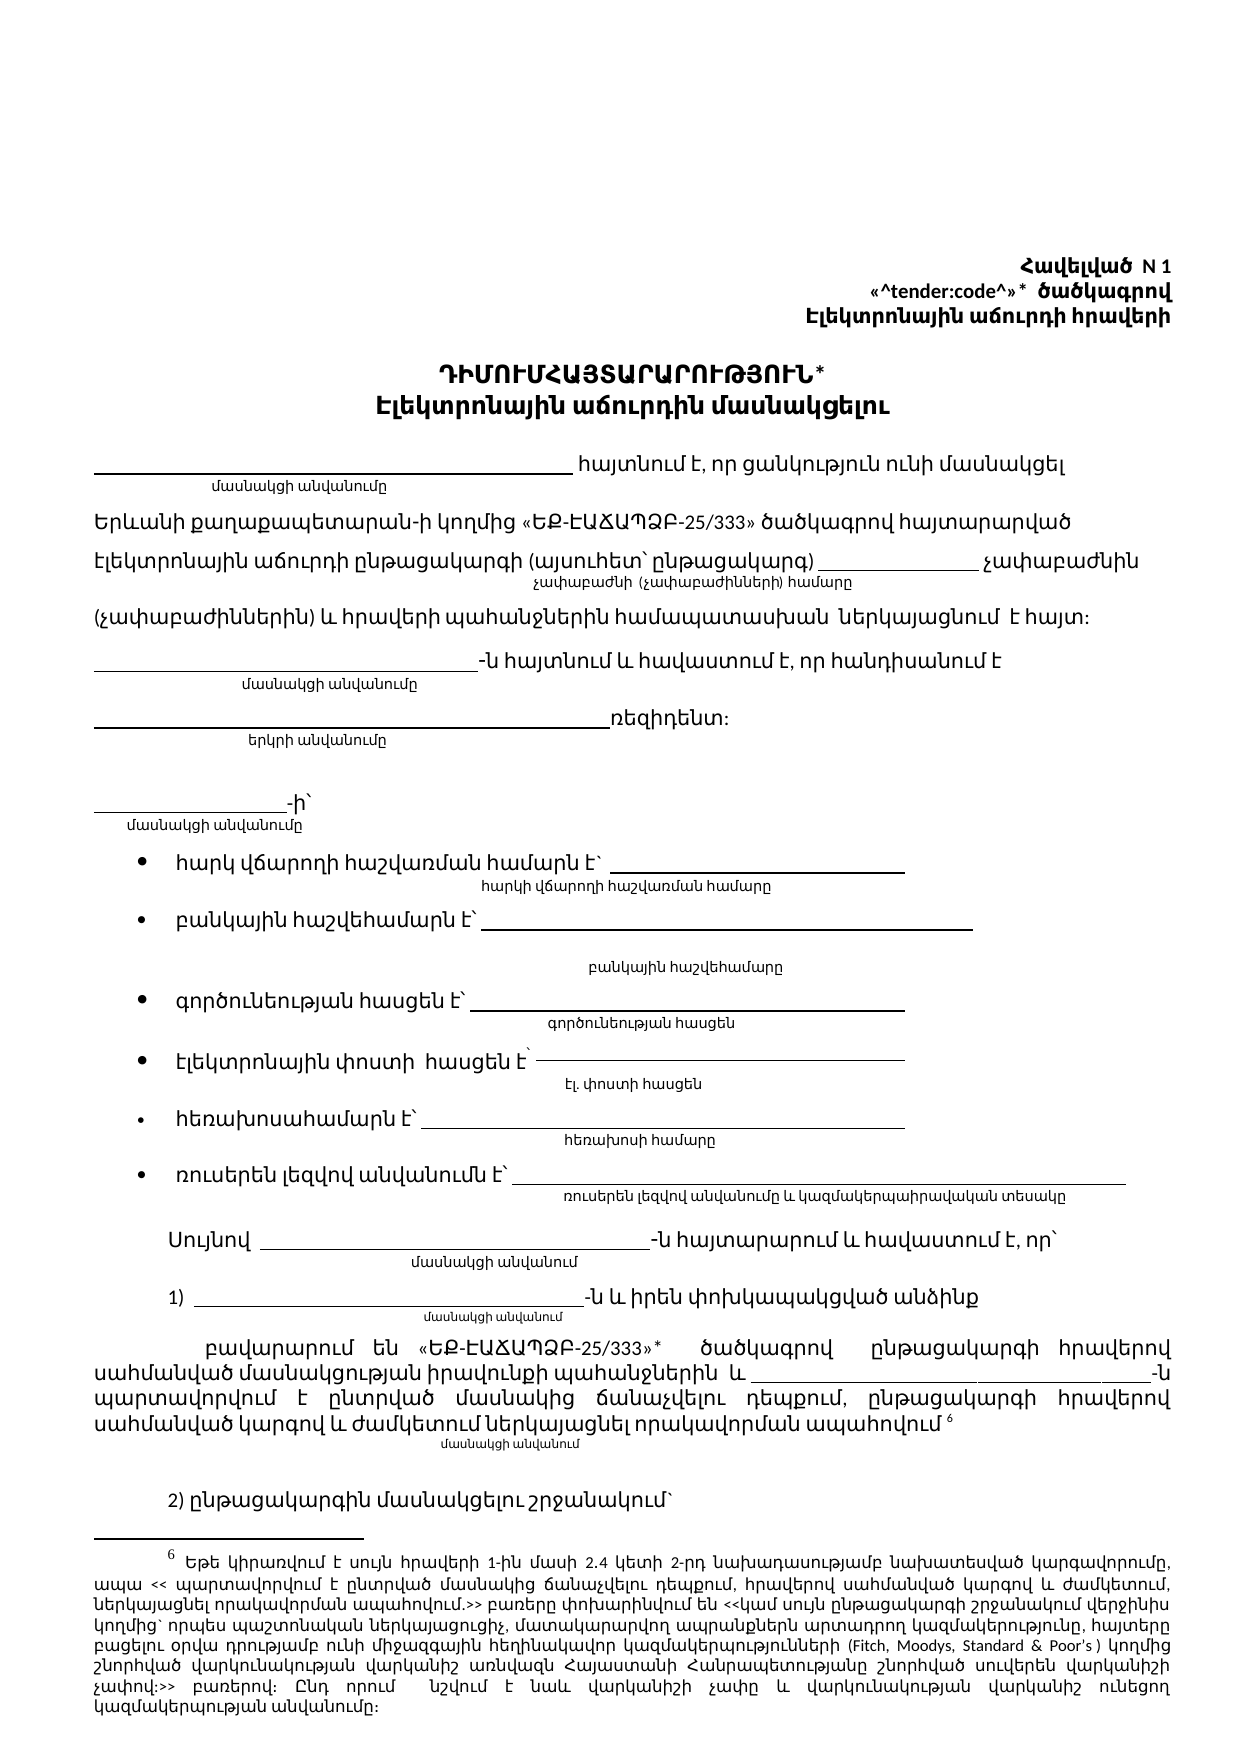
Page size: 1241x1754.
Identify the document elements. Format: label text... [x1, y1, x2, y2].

text Երևանի քաղաքապետարան-ի կողմից «ԵՔ-ԷԱՃԱՊՁԲ-25/333» ծածկագրով հայտարարված [94, 507, 1171, 535]
list ռուսերեն լեզվով անվանումն է՝ [138, 1162, 1171, 1187]
text մասնակցի անվանում [94, 1309, 1171, 1335]
text 2) ընթացակարգին մասնակցելու շրջանակում` [94, 1487, 1171, 1513]
text բանկային հաշվեհամարը [94, 958, 1171, 989]
text հեռախոսի համարը [462, 1131, 1171, 1162]
text գործունեության հասցեն [94, 1014, 1171, 1045]
text 1) -ն և իրեն փոխկապակցված անձինք [94, 1284, 1171, 1309]
text հարկի վճարողի հաշվառման համարը [94, 877, 1171, 907]
list էլեկտրոնային փոստի հասցեն է՝ [138, 1045, 1171, 1075]
text -ն հայտնում և հավաստում է, որ հանդիսանում է [94, 644, 1171, 675]
text ԴԻՄՈՒՄՀԱՅՏԱՐԱՐՈՒԹՅՈՒՆ* [94, 360, 1171, 390]
text երկրի անվանումը [94, 731, 1171, 762]
text (չափաբաժիններին) և հրավերի պահանջներին համապատասխան ներկայացնում է հայտ: [94, 604, 1171, 629]
text -ի՝ [94, 790, 1171, 816]
text Էլեկտրոնային աճուրդի հրավերի [94, 304, 1171, 329]
text ռուսերեն լեզվով անվանումը և կազմակերպաիրավական տեսակը [94, 1187, 1171, 1218]
text Հավելված N 1 [94, 253, 1171, 278]
text մասնակցի անվանումը [94, 477, 1171, 507]
text «^tender:code^»* ծածկագրով [94, 278, 1171, 304]
text մասնակցի անվանումը [94, 816, 1171, 846]
text ռեզիդենտ: [94, 706, 1171, 731]
text հայտնում է, որ ցանկություն ունի մասնակցել [94, 451, 1171, 477]
list հարկ վճարողի հաշվառման համարն է` [138, 846, 1171, 877]
text էլ. փոստի հասցեն [94, 1075, 1171, 1106]
text մասնակցի անվանումը [94, 675, 1171, 706]
text մասնակցի անվանում [94, 1253, 1171, 1284]
text Սույնով -ն հայտարարում և հավաստում է, որ՝ [94, 1223, 1171, 1253]
text մասնակցի անվանում [94, 1436, 1171, 1462]
text չափաբաժնի (չափաբաժինների) համարը [94, 573, 1171, 604]
subtitle Էլեկտրոնային աճուրդին մասնակցելու [94, 390, 1171, 421]
list բանկային հաշվեհամարն է՝ [138, 907, 1171, 958]
list գործունեության հասցեն է՝ [138, 989, 1171, 1014]
text բավարարում են «ԵՔ-ԷԱՃԱՊՁԲ-25/333»* ծածկագրով ընթացակարգի հրավերով սահմանված մասնակցության իրավունքի պահանջներին և -ն պարտավորվում է ընտրված մասնակից ճանաչվելու դեպքում, ընթացակարգի հրավերով սահմանված կարգով և ժամկետում ներկայացնել որակավորման ապահովում [94, 1335, 1171, 1436]
list հեռախոսահամարն է՝ [138, 1106, 1171, 1131]
text էլեկտրոնային աճուրդի ընթացակարգի (այսուհետ՝ ընթացակարգ) չափաբաժնին [94, 548, 1171, 573]
